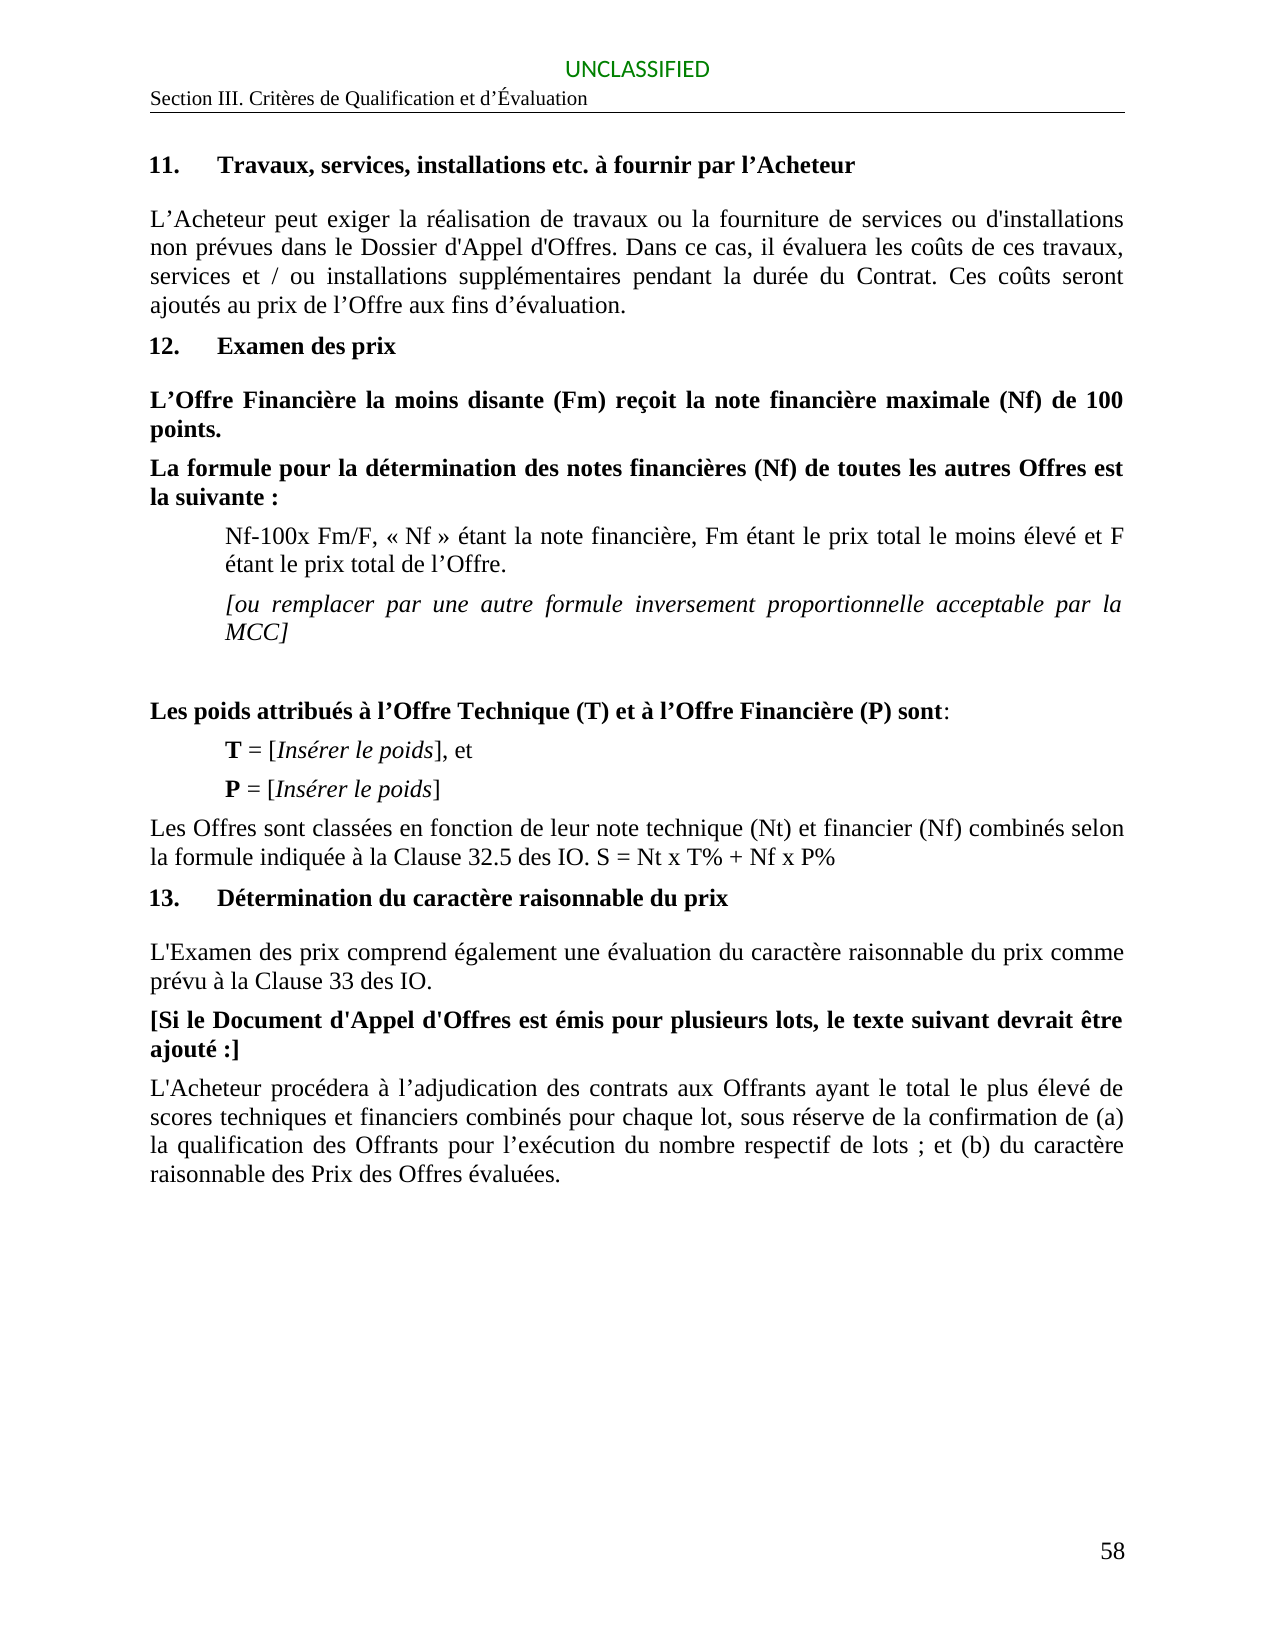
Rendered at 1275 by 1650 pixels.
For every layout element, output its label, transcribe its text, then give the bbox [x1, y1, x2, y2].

text Les poids attribués à l’Offre Technique (T) et à l’Offre Financière (P) sont: [150, 696, 1125, 724]
text L'Examen des prix comprend également une évaluation du caractère raisonnable du prix comme prévu à la Clause 33 des IO. [150, 937, 1125, 994]
text L’Acheteur peut exiger la réalisation de travaux ou la fourniture de services ou d'installations non prévues dans le Dossier d'Appel d'Offres. Dans ce cas, il évaluera les coûts de ces travaux, services et / ou installations supplémentaires pendant la durée du Contrat. Ces coûts seront ajoutés au prix de l’Offre aux fins d’évaluation. [150, 204, 1125, 319]
text [ou remplacer par une autre formule inversement proportionnelle acceptable par la MCC] [225, 589, 1125, 646]
subtitle Examen des prix [179, 331, 1125, 360]
text Nf-100x Fm/F, « Nf » étant la note financière, Fm étant le prix total le moins élevé et F étant le prix total de l’Offre. [225, 521, 1125, 578]
text L’Offre Financière la moins disante (Fm) reçoit la note financière maximale (Nf) de 100 points. [150, 385, 1125, 442]
text L'Acheteur procédera à l’adjudication des contrats aux Offrants ayant le total le plus élevé de scores techniques et financiers combinés pour chaque lot, sous réserve de la confirmation de (a) la qualification des Offrants pour l’exécution du nombre respectif de lots ; et (b) du caractère raisonnable des Prix des Offres évaluées. [150, 1073, 1125, 1188]
text T = [Insérer le poids], et [225, 735, 1125, 764]
subtitle Détermination du caractère raisonnable du prix [179, 883, 1125, 912]
text [Si le Document d'Appel d'Offres est émis pour plusieurs lots, le texte suivant devrait être ajouté :] [150, 1005, 1125, 1062]
text P = [Insérer le poids] [225, 774, 1125, 803]
subtitle Travaux, services, installations etc. à fournir par l’Acheteur [179, 150, 1125, 179]
text Les Offres sont classées en fonction de leur note technique (Nt) et financier (Nf) combinés selon la formule indiquée à la Clause 32.5 des IO. S = Nt x T% + Nf x P% [150, 813, 1125, 871]
text La formule pour la détermination des notes financières (Nf) de toutes les autres Offres est la suivante : [150, 453, 1125, 510]
